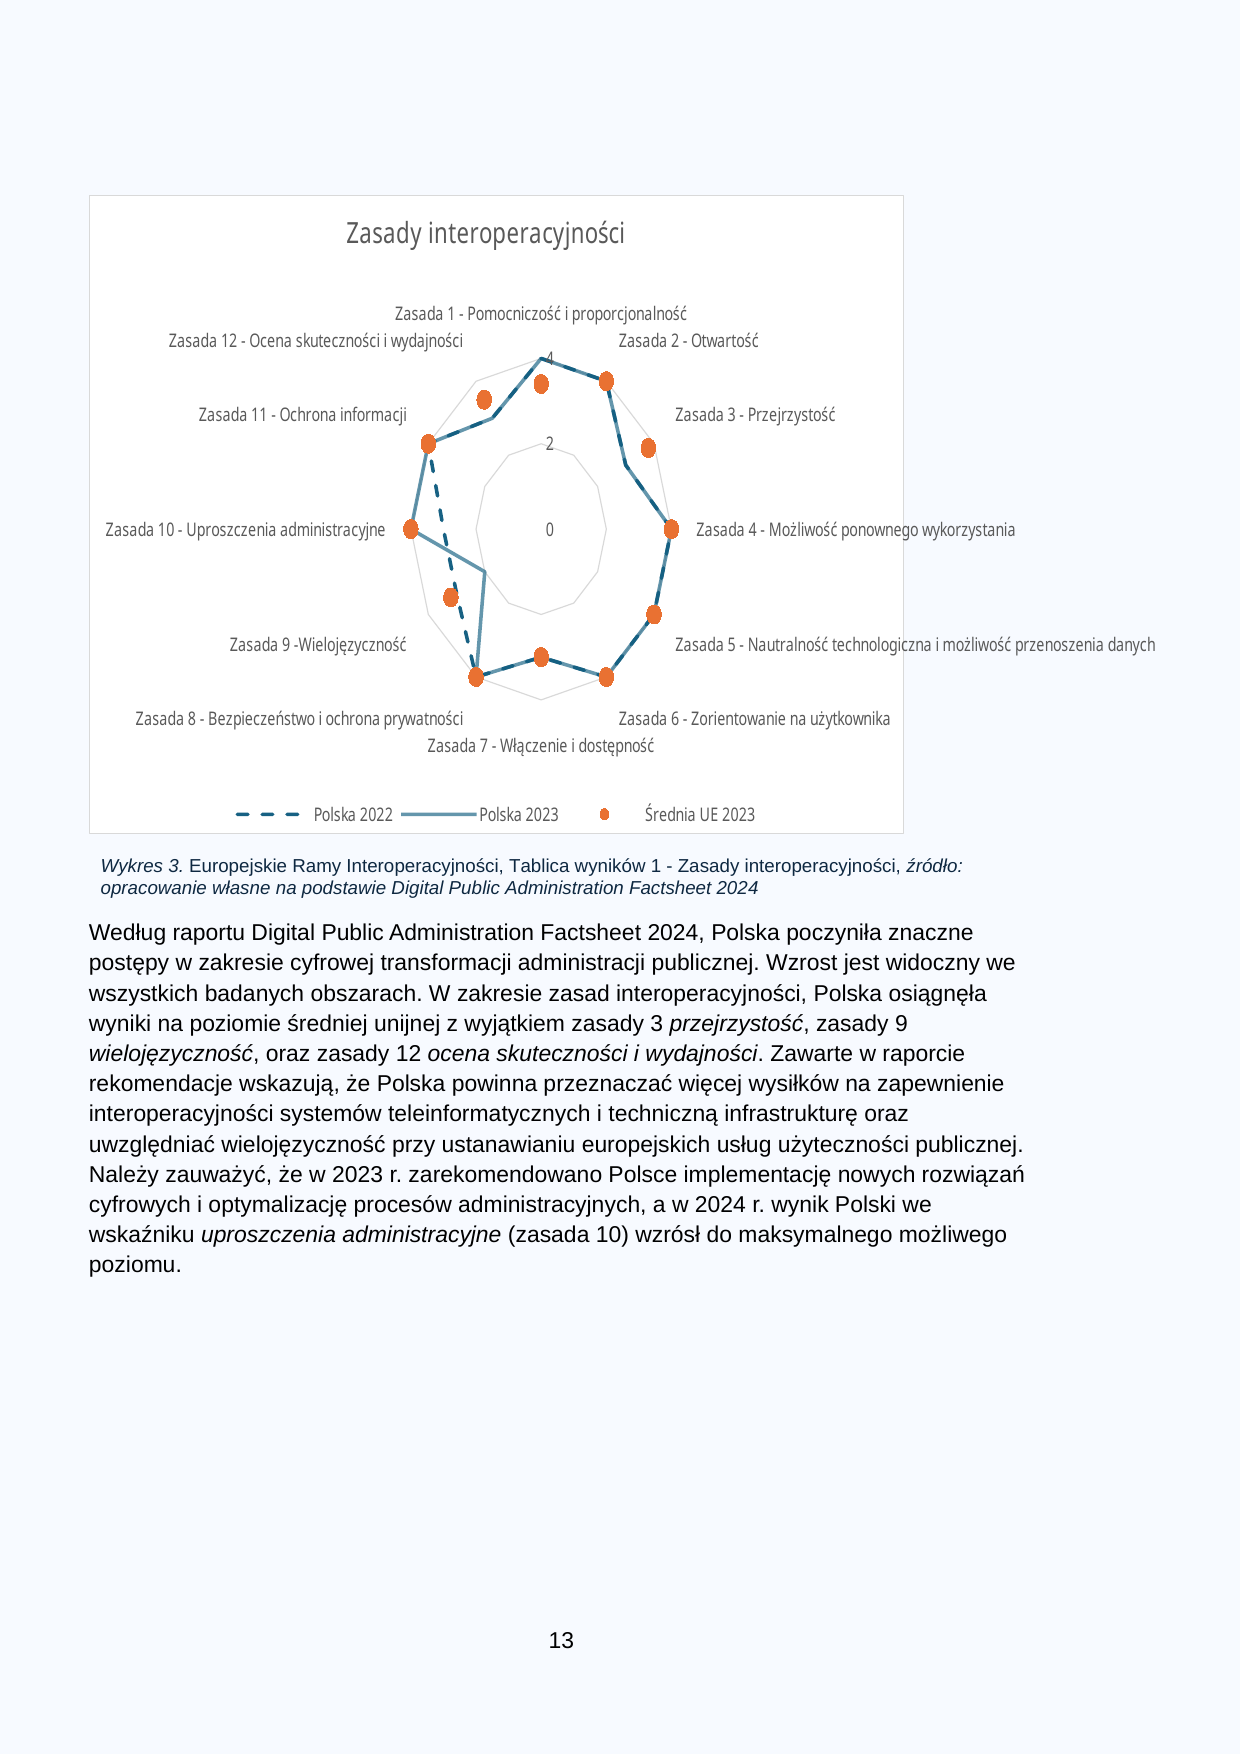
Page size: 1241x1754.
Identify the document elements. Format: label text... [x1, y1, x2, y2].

text Wykres 3. Europejskie Ramy Interoperacyjności, Tablica wyników 1 - Zasady interoperacyjności, źródło: opracowanie własne na podstawie Digital Public Administration Factsheet 2024 [100, 855, 1033, 898]
text Według raportu Digital Public Administration Factsheet 2024, Polska poczyniła znaczne postępy w zakresie cyfrowej transformacji administracji publicznej. Wzrost jest widoczny we wszystkich badanych obszarach. W zakresie zasad interoperacyjności, Polska osiągnęła wyniki na poziomie średniej unijnej z wyjątkiem zasady 3 przejrzystość, zasady 9 wielojęzyczność, oraz zasady 12 ocena skuteczności i wydajności. Zawarte w raporcie rekomendacje wskazują, że Polska powinna przeznaczać więcej wysiłków na zapewnienie interoperacyjności systemów teleinformatycznych i techniczną infrastrukturę oraz uwzględniać wielojęzyczność przy ustanawianiu europejskich usług użyteczności publicznej. Należy zauważyć, że w 2023 r. zarekomendowano Polsce implementację nowych rozwiązań cyfrowych i optymalizację procesów administracyjnych, a w 2024 r. wynik Polski we wskaźniku uproszczenia administracyjne (zasada 10) wzrósł do maksymalnego możliwego poziomu. [89, 919, 1033, 1278]
